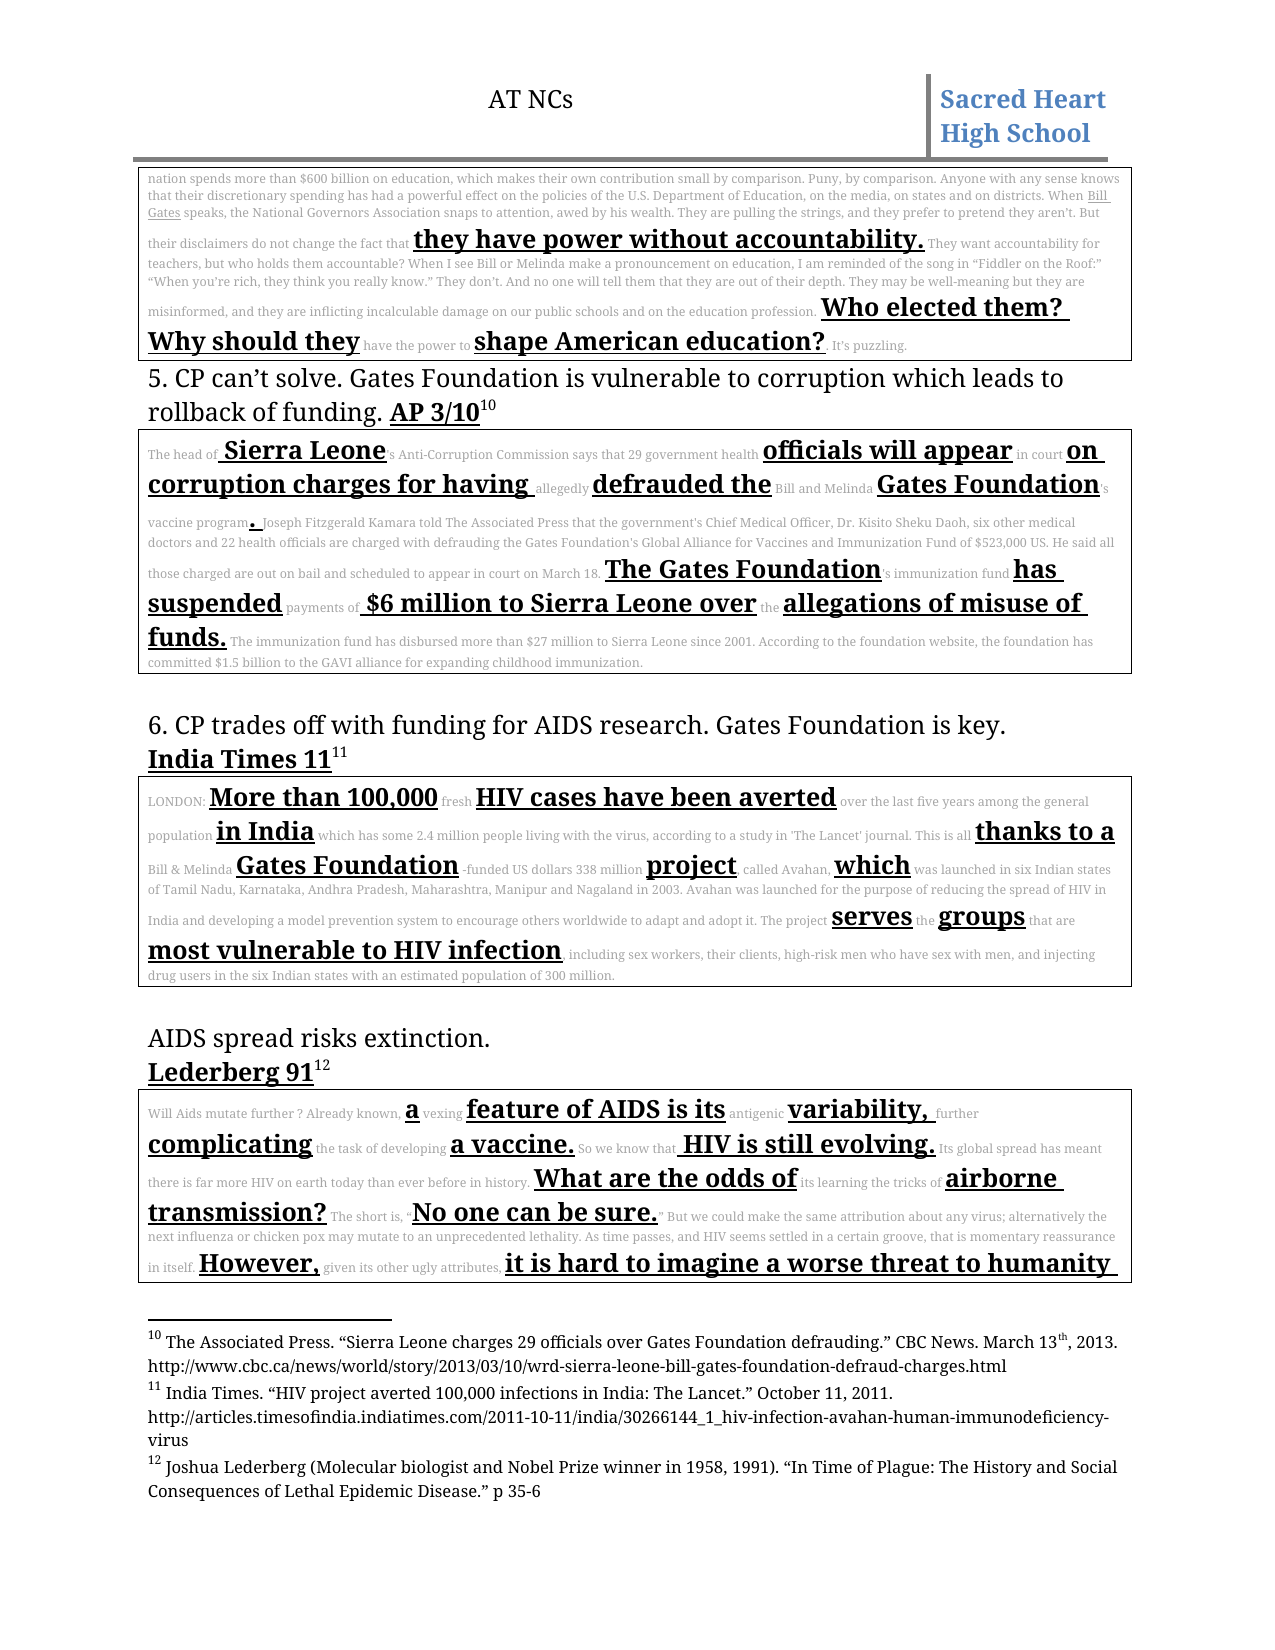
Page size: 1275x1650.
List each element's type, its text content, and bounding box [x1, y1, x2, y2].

text The head of Sierra Leone's Anti-Corruption Commission says that 29 government health officials will appear in court on corruption charges for having allegedly defrauded the Bill and Melinda Gates Foundation's vaccine program. Joseph Fitzgerald Kamara told The Associated Press that the government's Chief Medical Officer, Dr. Kisito Sheku Daoh, six other medical doctors and 22 health officials are charged with defrauding the Gates Foundation's Global Alliance for Vaccines and Immunization Fund of $523,000 US. He said all those charged are out on bail and scheduled to appear in court on March 18. The Gates Foundation's immunization fund has suspended payments of $6 million to Sierra Leone over the allegations of misuse of funds. The immunization fund has disbursed more than $27 million to Sierra Leone since 2001. According to the foundation website, the foundation has committed $1.5 billion to the GAVI alliance for expanding childhood immunization. [139, 430, 1131, 673]
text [139, 168, 1131, 360]
text AIDS spread risks extinction. [148, 1021, 1122, 1055]
text LONDON: More than 100,000 fresh HIV cases have been averted over the last five years among the general population in India which has some 2.4 million people living with the virus, according to a study in 'The Lancet' journal. This is all thanks to a Bill & Melinda Gates Foundation -funded US dollars 338 million project, called Avahan, which was launched in six Indian states of Tamil Nadu, Karnataka, Andhra Pradesh, Maharashtra, Manipur and Nagaland in 2003. Avahan was launched for the purpose of reducing the spread of HIV in India and developing a model prevention system to encourage others worldwide to adapt and adopt it. The project serves the groups that are most vulnerable to HIV infection, including sex workers, their clients, high-risk men who have sex with men, and injecting drug users in the six Indian states with an estimated population of 300 million. [139, 777, 1131, 986]
text India Times 11 [148, 742, 1122, 776]
text Lederberg 91 [148, 1055, 1122, 1089]
text 5. CP can’t solve. Gates Foundation is vulnerable to corruption which leads to rollback of funding. AP 3/10 [148, 361, 1122, 429]
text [139, 1090, 1131, 1282]
text 6. CP trades off with funding for AIDS research. Gates Foundation is key. [148, 708, 1122, 742]
